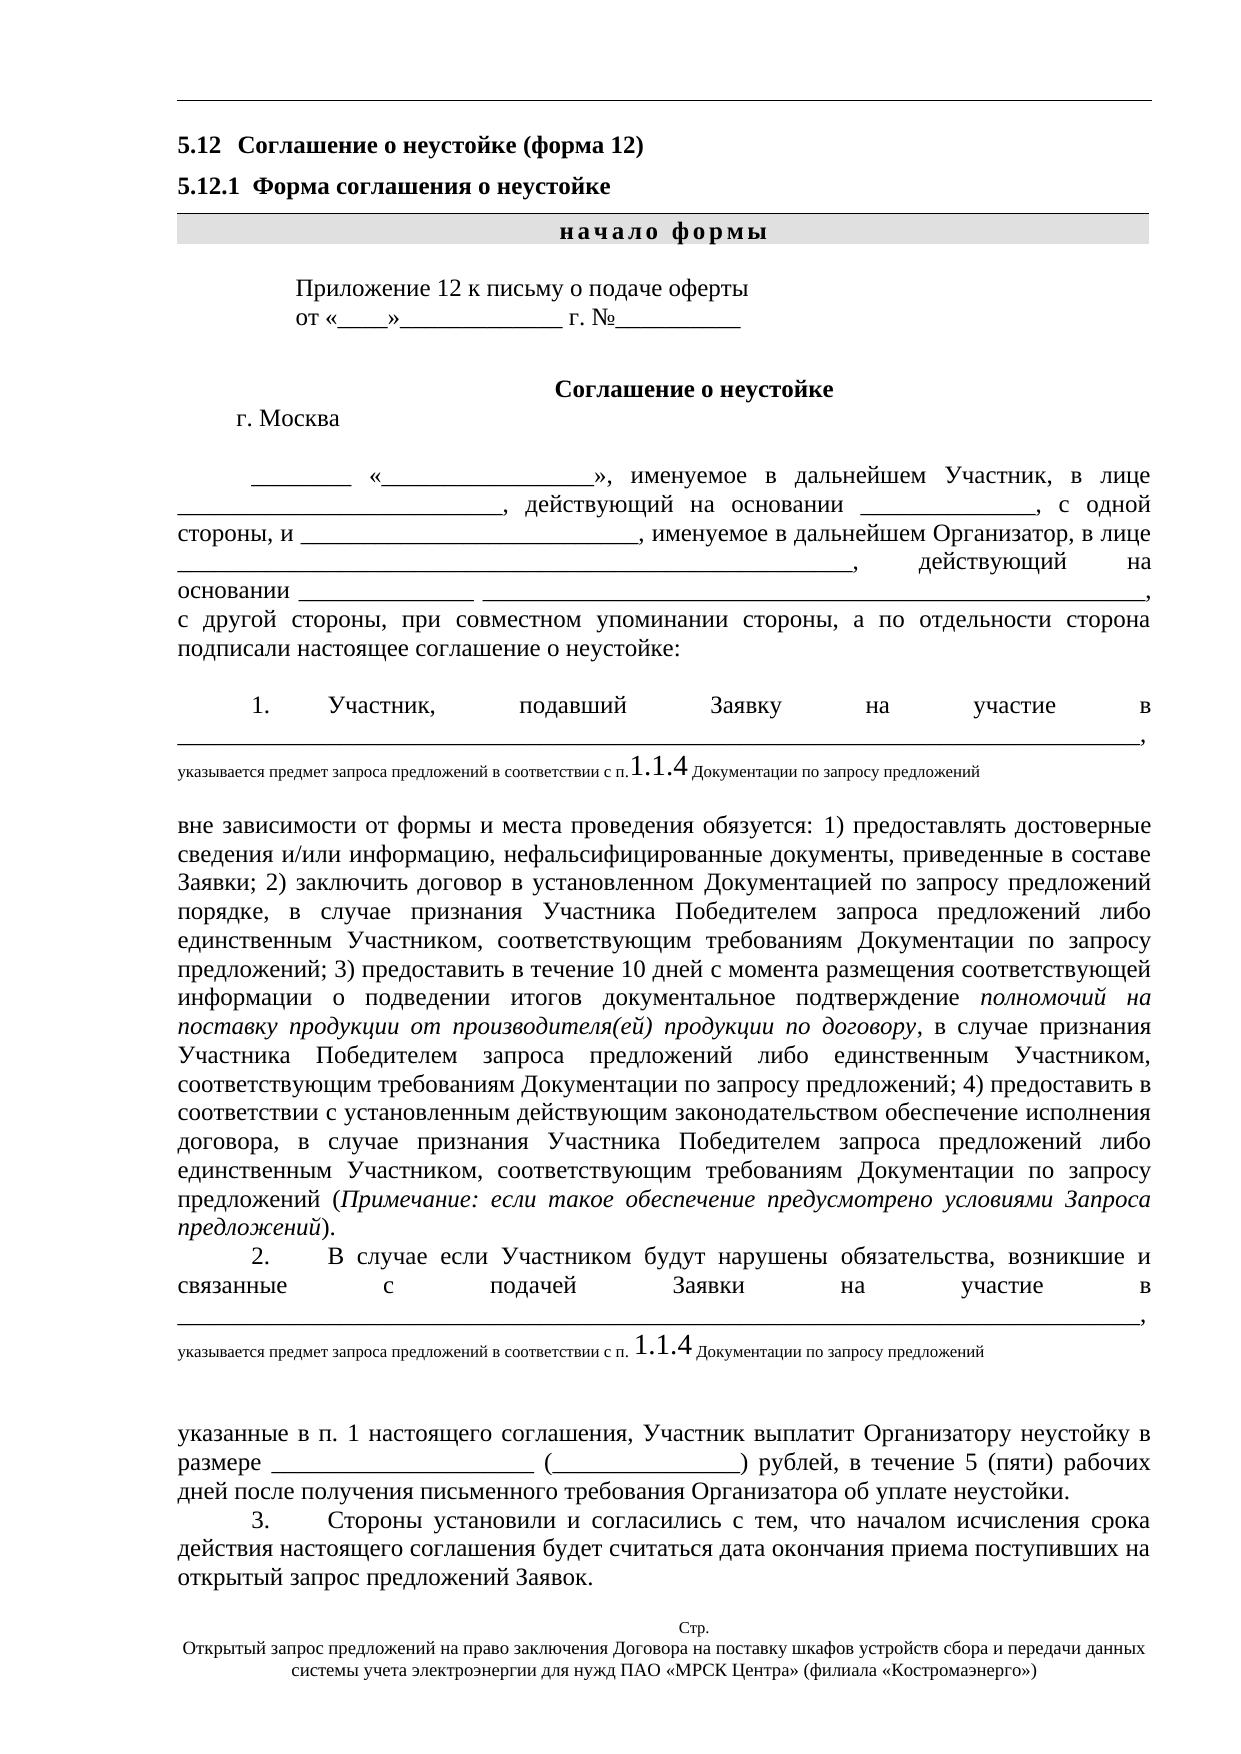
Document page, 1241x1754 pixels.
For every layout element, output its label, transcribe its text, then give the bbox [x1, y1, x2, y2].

text указывается предмет запроса предложений в соответствии с п. 1.1.4 Документации по запросу предложений [177, 1327, 1152, 1361]
list Стороны установили и согласились с тем, что началом исчисления срока действия настоящего соглашения будет считаться дата окончания приема поступивших на открытый запрос предложений Заявок. [177, 1505, 1152, 1591]
text указанные в п. 1 настоящего соглашения, Участник выплатит Организатору неустойку в размере _____________________ (_______________) рублей, в течение 5 (пяти) рабочих дней после получения письменного требования Организатора об уплате неустойки. [177, 1418, 1152, 1505]
text указывается предмет запроса предложений в соответствии с п.1.1.4 Документации по запросу предложений [177, 748, 1152, 781]
list Участник, подавший Заявку на участие в _____________________________________________________________________________, [177, 690, 1152, 748]
text вне зависимости от формы и места проведения обязуется: 1) предоставлять достоверные сведения и/или информацию, нефальсифицированные документы, приведенные в составе Заявки; 2) заключить договор в установленном Документацией по запросу предложений порядке, в случае признания Участника Победителем запроса предложений либо единственным Участником, соответствующим требованиям Документации по запросу предложений; 3) предоставить в течение 10 дней с момента размещения соответствующей информации о подведении итогов документальное подтверждение полномочий на поставку продукции от производителя(ей) продукции по договору, в случае признания Участника Победителем запроса предложений либо единственным Участником, соответствующим требованиям Документации по запросу предложений; 4) предоставить в соответствии с установленным действующим законодательством обеспечение исполнения договора, в случае признания Участника Победителем запроса предложений либо единственным Участником, соответствующим требованиям Документации по запросу предложений (Примечание: если такое обеспечение предусмотрено условиями Запроса предложений). [177, 810, 1152, 1241]
subtitle Соглашение о неустойке (форма 12) [177, 130, 1152, 159]
text начало формы [177, 214, 1149, 244]
text ________ «_________________», именуемое в дальнейшем Участник, в лице __________________________, действующий на основании ______________, с одной стороны, и ___________________________, именуемое в дальнейшем Организатор, в лице ______________________________________________________, действующий на основании ______________ _____________________________________________________, с другой стороны, при совместном упоминании стороны, а по отдельности сторона подписали настоящее соглашение о неустойке: [177, 460, 1152, 661]
subtitle Форма соглашения о неустойке [177, 171, 1152, 200]
text г. Москва [177, 403, 1152, 431]
text Приложение 12 к письму о подаче оферты от «____»_____________ г. №__________ [295, 273, 1152, 331]
list В случае если Участником будут нарушены обязательства, возникшие и связанные с подачей Заявки на участие в _____________________________________________________________________________, [177, 1241, 1152, 1327]
text Соглашение о неустойке [177, 374, 1152, 403]
